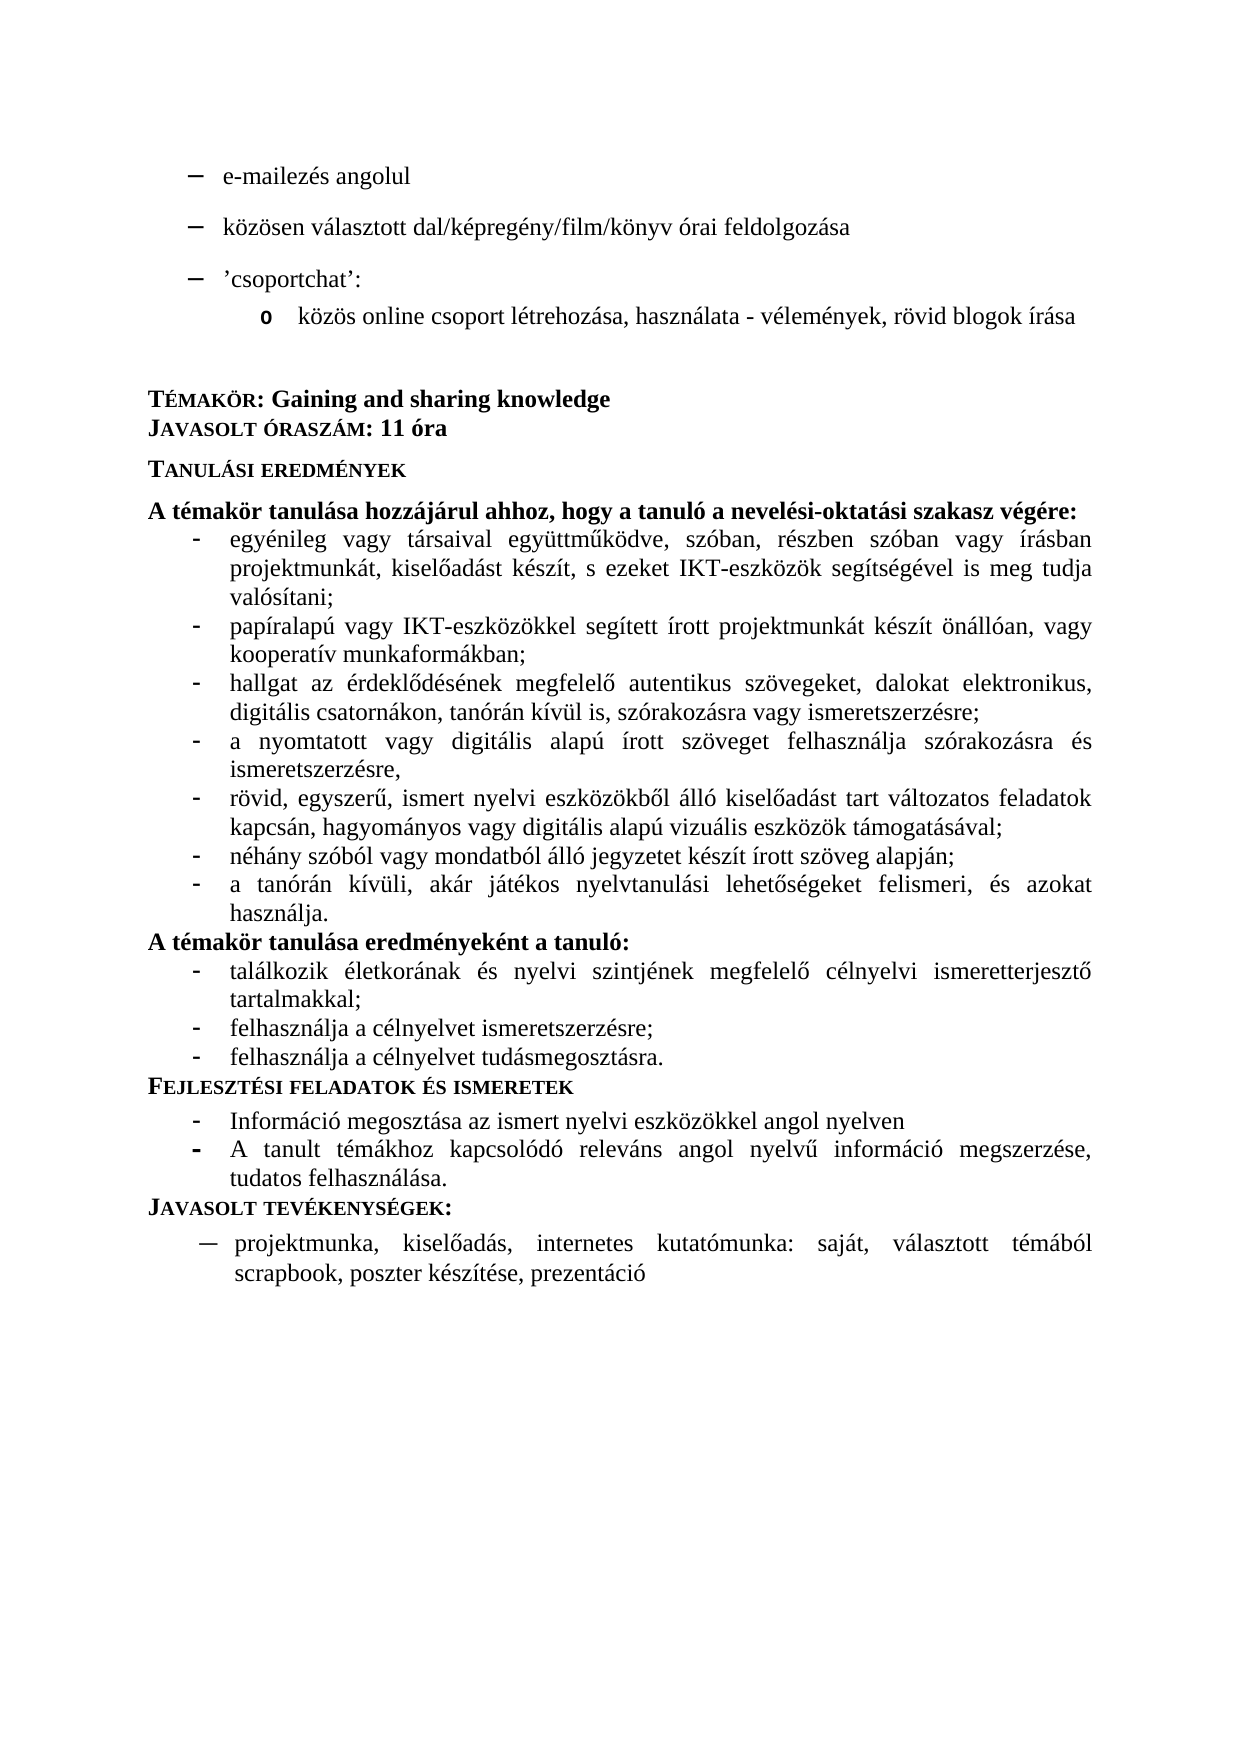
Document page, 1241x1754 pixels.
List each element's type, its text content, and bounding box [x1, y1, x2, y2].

list egyénileg vagy társaival együttműködve, szóban, részben szóban vagy írásban projektmunkát, kiselőadást készít, s ezeket IKT-eszközök segítségével is meg tudja valósítani; [192, 524, 1093, 611]
text A témakör tanulása hozzájárul ahhoz, hogy a tanuló a nevelési-oktatási szakasz végére: [148, 496, 1093, 524]
list projektmunka, kiselőadás, internetes kutatómunka: saját, választott témából scrapbook, poszter készítése, prezentáció [197, 1227, 1093, 1286]
list ’csoportchat’: [185, 250, 1138, 301]
text Javasolt óraszám: 11 óra [148, 413, 1093, 442]
text Fejlesztési feladatok és ismeretek [148, 1071, 1093, 1099]
list Információ megosztása az ismert nyelvi eszközökkel angol nyelven [192, 1106, 1093, 1134]
list felhasználja a célnyelvet ismeretszerzésre; [192, 1013, 1093, 1042]
list e-mailezés angolul [185, 148, 1138, 199]
list papíralapú vagy IKT-eszközökkel segített írott projektmunkát készít önállóan, vagy kooperatív munkaformákban; [192, 611, 1093, 668]
list közös online csoport létrehozása, használata - vélemények, rövid blogok írása [260, 301, 1138, 332]
list a tanórán kívüli, akár játékos nyelvtanulási lehetőségeket felismeri, és azokat használja. [192, 869, 1093, 927]
list felhasználja a célnyelvet tudásmegosztásra. [192, 1042, 1093, 1071]
list hallgat az érdeklődésének megfelelő autentikus szövegeket, dalokat elektronikus, digitális csatornákon, tanórán kívül is, szórakozásra vagy ismeretszerzésre; [192, 668, 1093, 726]
list rövid, egyszerű, ismert nyelvi eszközökből álló kiselőadást tart változatos feladatok kapcsán, hagyományos vagy digitális alapú vizuális eszközök támogatásával; [192, 783, 1093, 841]
list néhány szóból vagy mondatból álló jegyzetet készít írott szöveg alapján; [192, 841, 1093, 869]
text Tanulási eredmények [148, 454, 1093, 483]
list a nyomtatott vagy digitális alapú írott szöveget felhasználja szórakozásra és ismeretszerzésre, [192, 726, 1093, 783]
text Témakör: Gaining and sharing knowledge [148, 384, 1093, 413]
text Javasolt tevékenységek: [148, 1192, 1093, 1221]
text A témakör tanulása eredményeként a tanuló: [148, 927, 1093, 956]
list találkozik életkorának és nyelvi szintjének megfelelő célnyelvi ismeretterjesztő tartalmakkal; [192, 956, 1093, 1013]
list A tanult témákhoz kapcsolódó releváns angol nyelvű információ megszerzése, tudatos felhasználása. [192, 1134, 1093, 1192]
list közösen választott dal/képregény/film/könyv órai feldolgozása [185, 199, 1138, 250]
